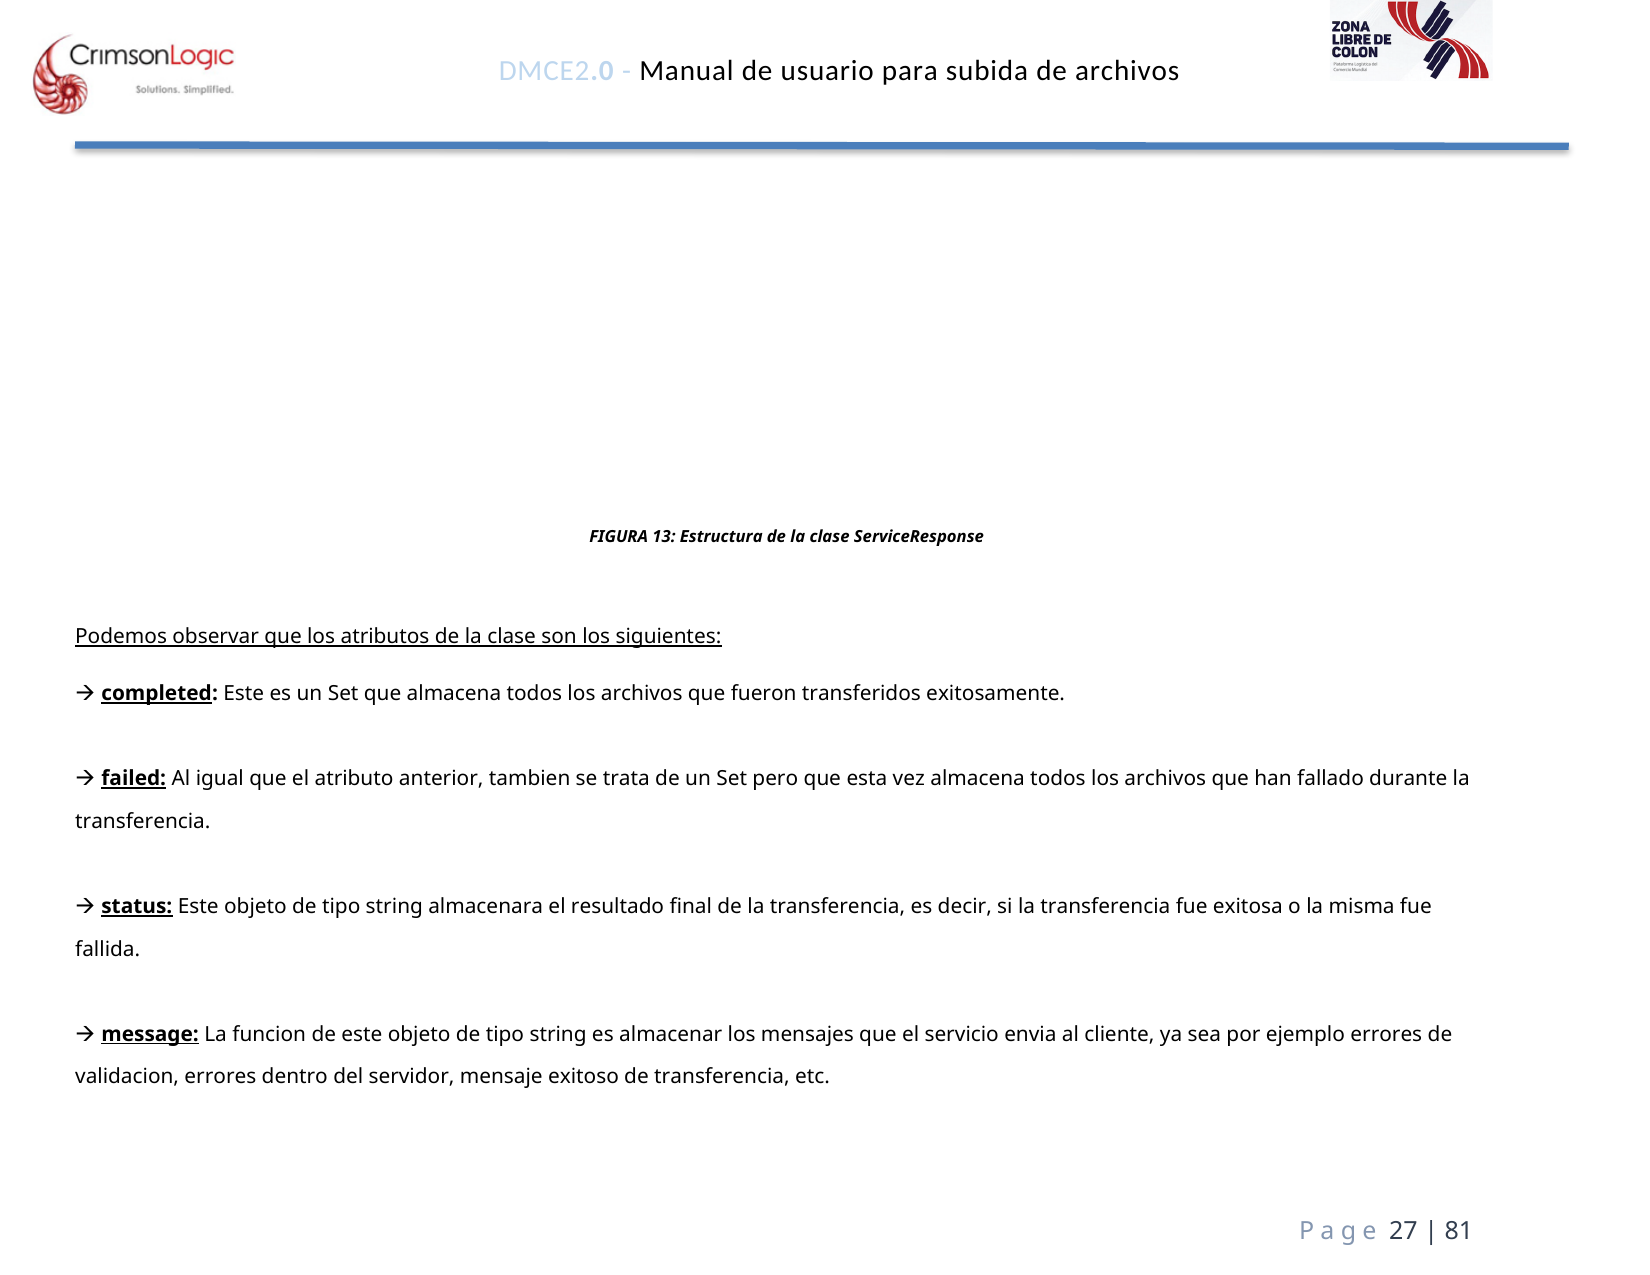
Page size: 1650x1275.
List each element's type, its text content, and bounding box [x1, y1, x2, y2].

picture [1329, 0, 1493, 81]
text failed: Al igual que el atributo anterior, tambien se trata de un Set pero que esta vez almacena todos los archivos que han fallado durante la transferencia. [75, 763, 1500, 834]
text message: La funcion de este objeto de tipo string es almacenar los mensajes que el servicio envia al cliente, ya sea por ejemplo errores de validacion, errores dentro del servidor, mensaje exitoso de transferencia, etc. [75, 1019, 1500, 1090]
text completed: Este es un Set que almacena todos los archivos que fueron transferidos exitosamente. [75, 678, 1500, 706]
picture [30, 32, 237, 116]
text status: Este objeto de tipo string almacenara el resultado final de la transferencia, es decir, si la transferencia fue exitosa o la misma fue fallida. [75, 891, 1500, 962]
text Podemos observar que los atributos de la clase son los siguientes: [75, 621, 1500, 649]
text FIGURA 13: Estructura de la clase ServiceResponse [75, 524, 1500, 547]
